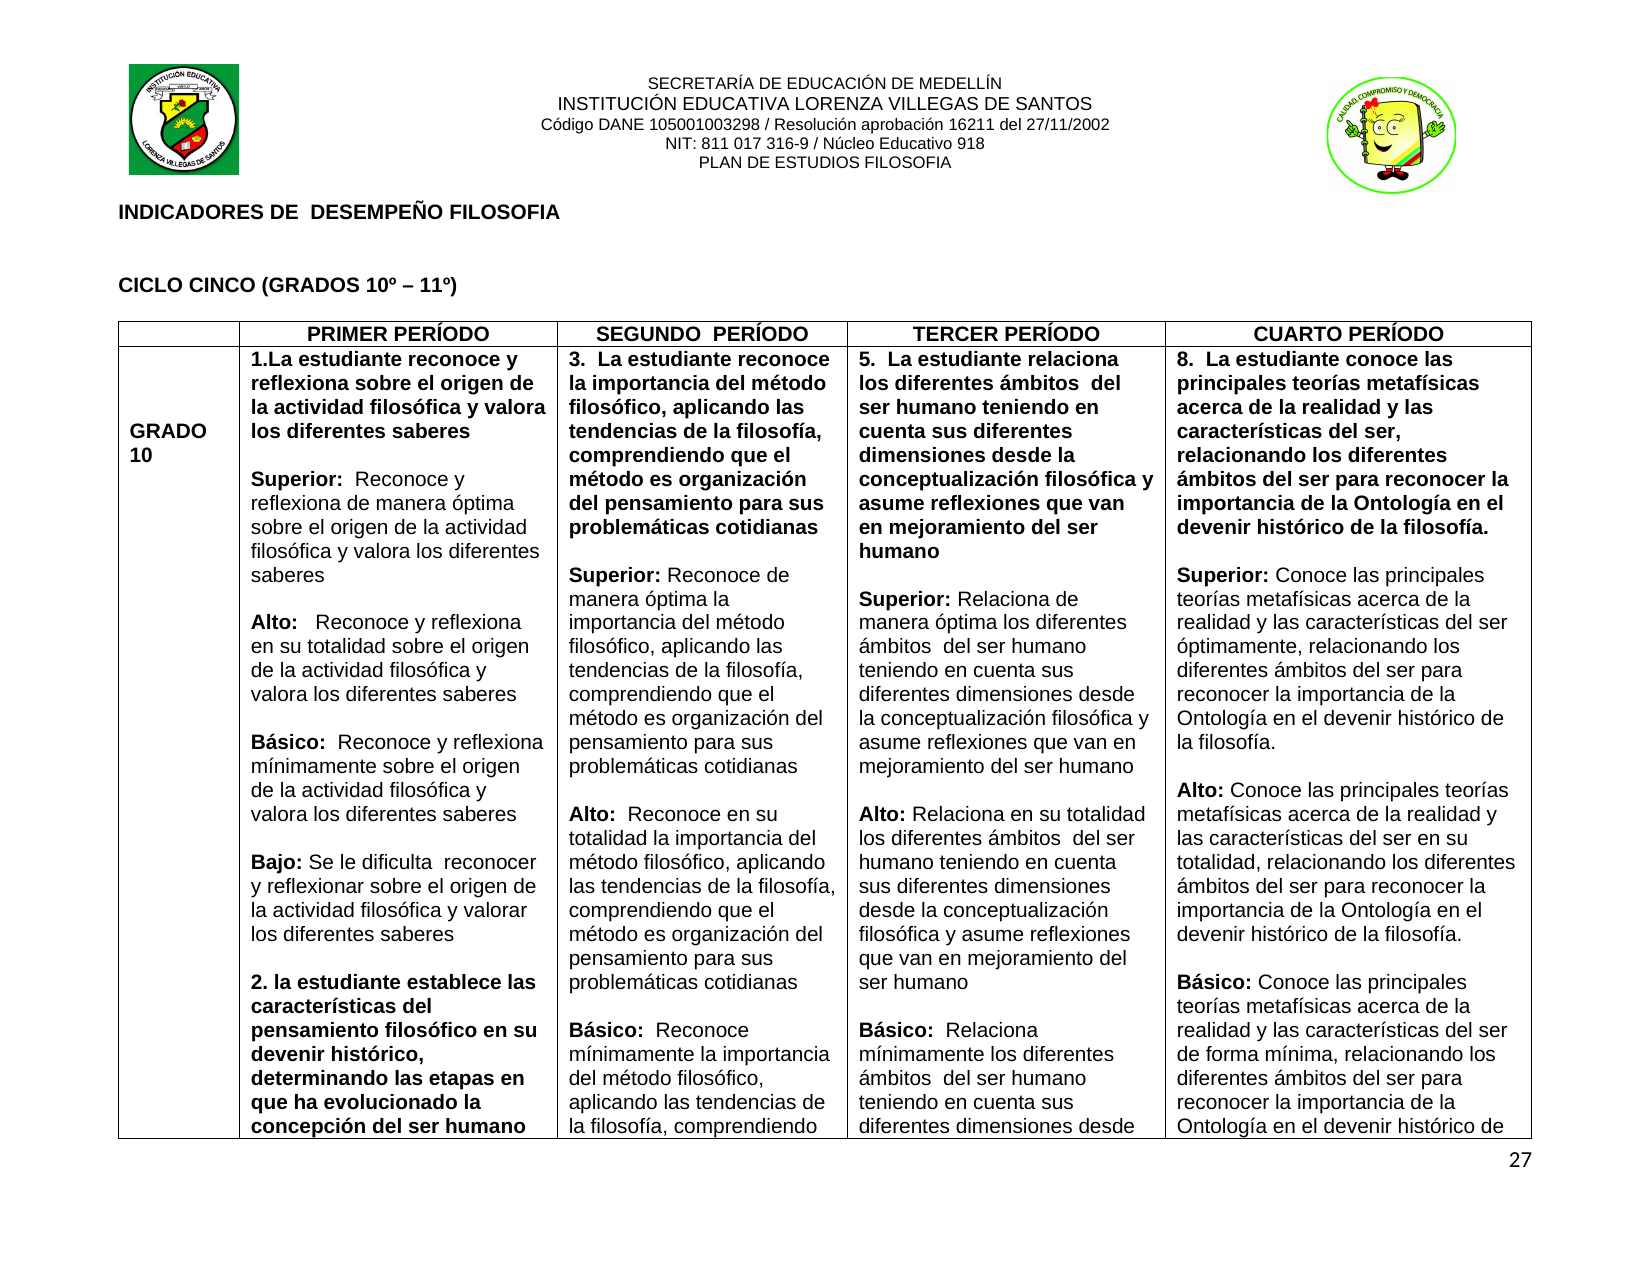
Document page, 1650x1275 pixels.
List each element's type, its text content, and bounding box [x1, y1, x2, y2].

table_header TERCER PERÍODO [848, 322, 1165, 346]
table_header PRIMER PERÍODO [240, 322, 557, 346]
picture [128, 64, 240, 175]
table_header SEGUNDO PERÍODO [558, 322, 847, 346]
table_header CUARTO PERÍODO [1166, 322, 1531, 346]
table_header [119, 322, 239, 346]
table_cell GRADO 10 [119, 347, 239, 1137]
text INDICADORES DE DESEMPEÑO FILOSOFIA [118, 200, 1532, 224]
picture [1326, 77, 1457, 194]
text CICLO CINCO (GRADOS 10º – 11º) [118, 272, 1532, 296]
